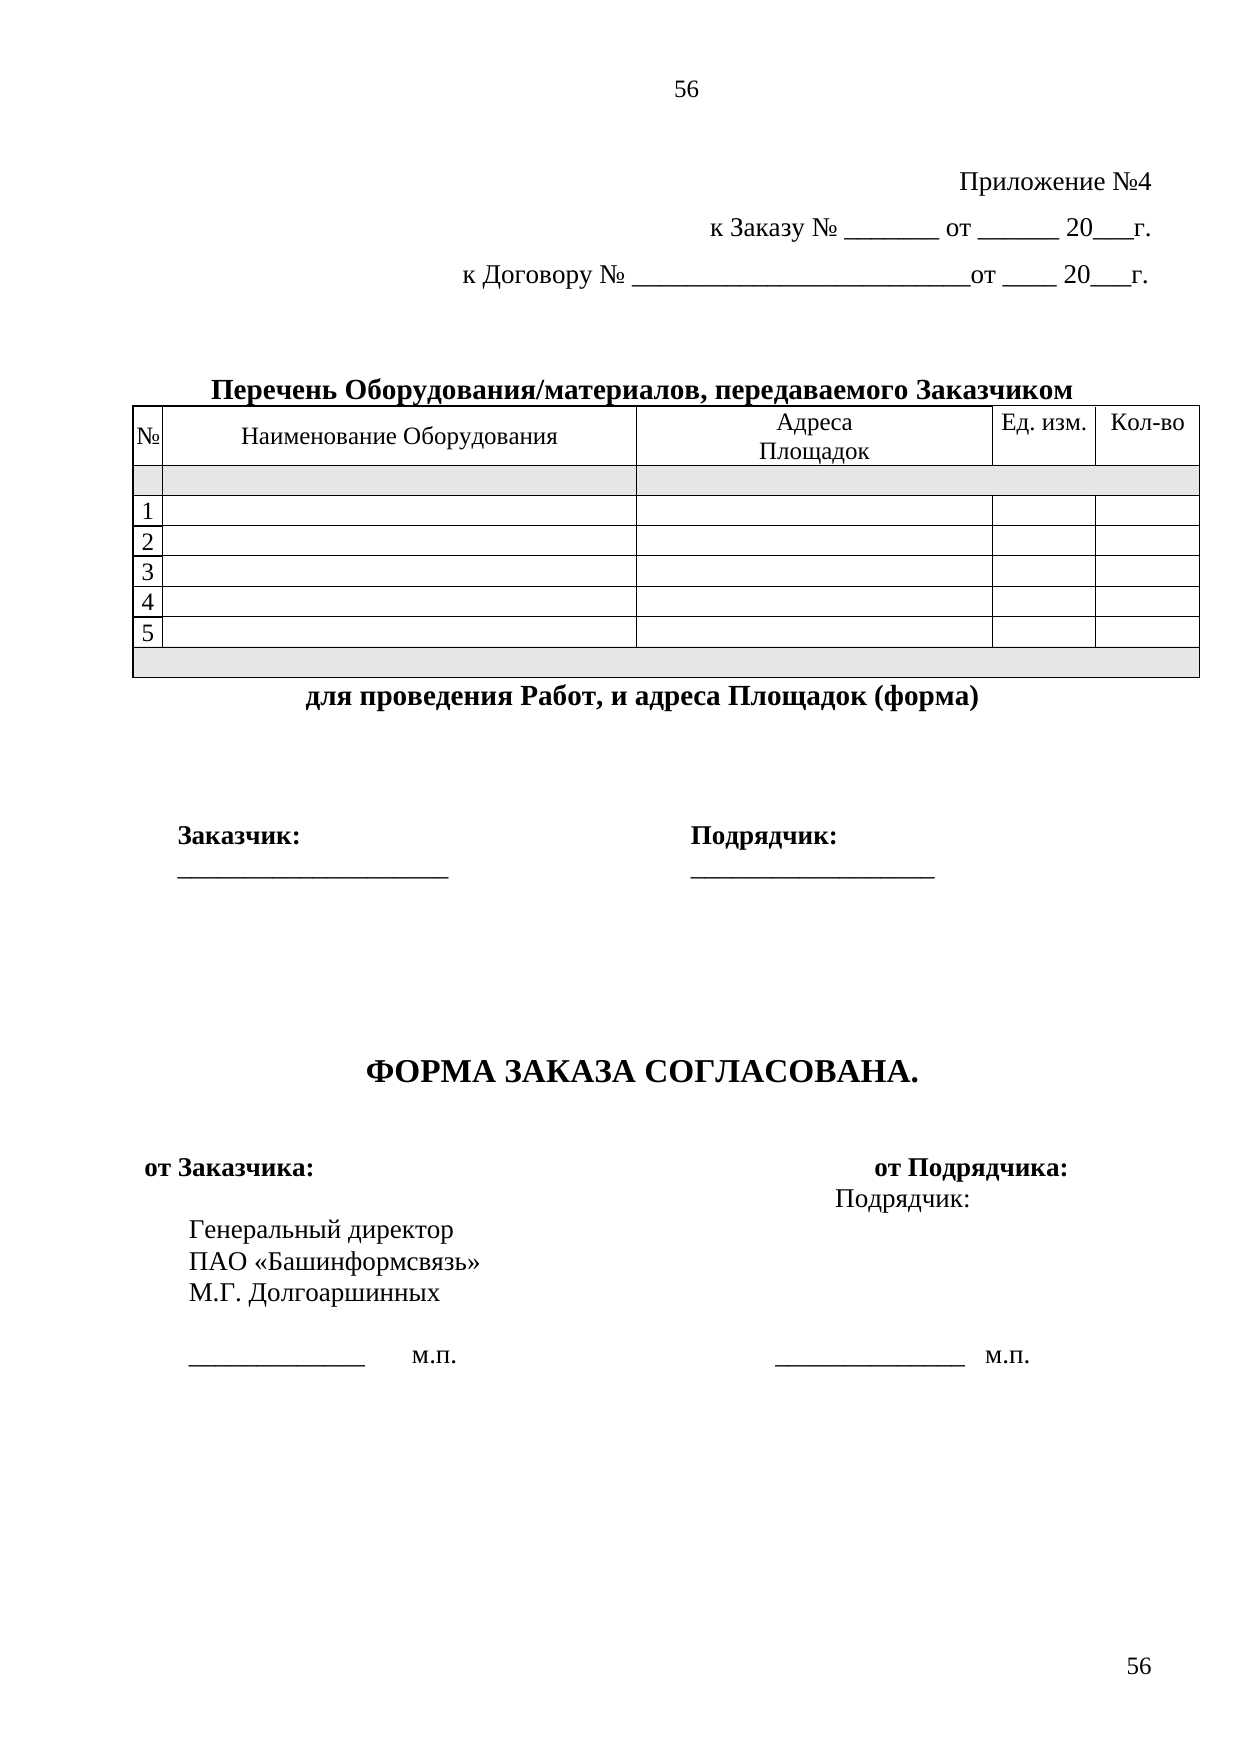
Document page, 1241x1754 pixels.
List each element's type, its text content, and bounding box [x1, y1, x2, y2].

text Перечень Оборудования/материалов, передаваемого Заказчиком [133, 372, 1152, 405]
table_header Кол-во [1096, 406, 1199, 464]
table_cell [163, 466, 636, 495]
table_cell [1096, 617, 1199, 646]
table_cell Подрядчик: ______________ м.п. [646, 1183, 1159, 1432]
table_header Заказчик: [133, 819, 646, 850]
table_cell [1096, 587, 1199, 616]
table_header № [134, 407, 162, 464]
table_header от Подрядчика: [863, 1145, 1204, 1182]
table_cell [163, 617, 636, 646]
table_cell [637, 556, 992, 586]
text к Заказу № _______ от ______ 20___г. [133, 211, 1152, 243]
table_cell [993, 526, 1095, 555]
table_cell [993, 587, 1095, 616]
table_cell [637, 466, 1199, 495]
table_cell 5 [134, 618, 162, 646]
table_cell [637, 496, 992, 525]
table_cell 1 [134, 496, 162, 525]
table_cell __________________ [646, 850, 1159, 943]
table_cell [993, 617, 1095, 646]
table_cell ____________________ [133, 850, 646, 943]
table_cell [163, 526, 636, 555]
table_header Наименование Оборудования [163, 407, 636, 464]
table_cell 3 [134, 557, 162, 586]
table_cell [133, 1183, 646, 1432]
table_cell [637, 587, 992, 616]
table_cell [1096, 556, 1199, 586]
text к Договору № _________________________от ____ 20___г. [133, 258, 1152, 289]
table_header Ед. изм. [993, 406, 1096, 464]
table_cell 4 [134, 587, 162, 616]
text для проведения Работ, и адреса Площадок (форма) [133, 678, 1152, 712]
table_cell [993, 556, 1095, 586]
table_cell [637, 526, 992, 555]
table_cell [134, 466, 162, 495]
table_cell [637, 617, 992, 646]
table_header Подрядчик: [646, 819, 1159, 850]
table_cell [134, 648, 1199, 677]
table_cell [163, 556, 636, 586]
table_header от Заказчика: [133, 1145, 863, 1182]
table_cell 2 [134, 527, 162, 555]
table_header Адреса Площадок [637, 407, 992, 464]
table_cell [163, 587, 636, 616]
table_cell [993, 496, 1095, 525]
table_cell [163, 496, 636, 525]
text Приложение №4 [133, 165, 1152, 196]
table_cell [1096, 496, 1199, 525]
table_cell [1096, 526, 1199, 555]
text ФОРМА ЗАКАЗА СОГЛАСОВАНА. [133, 1051, 1152, 1090]
